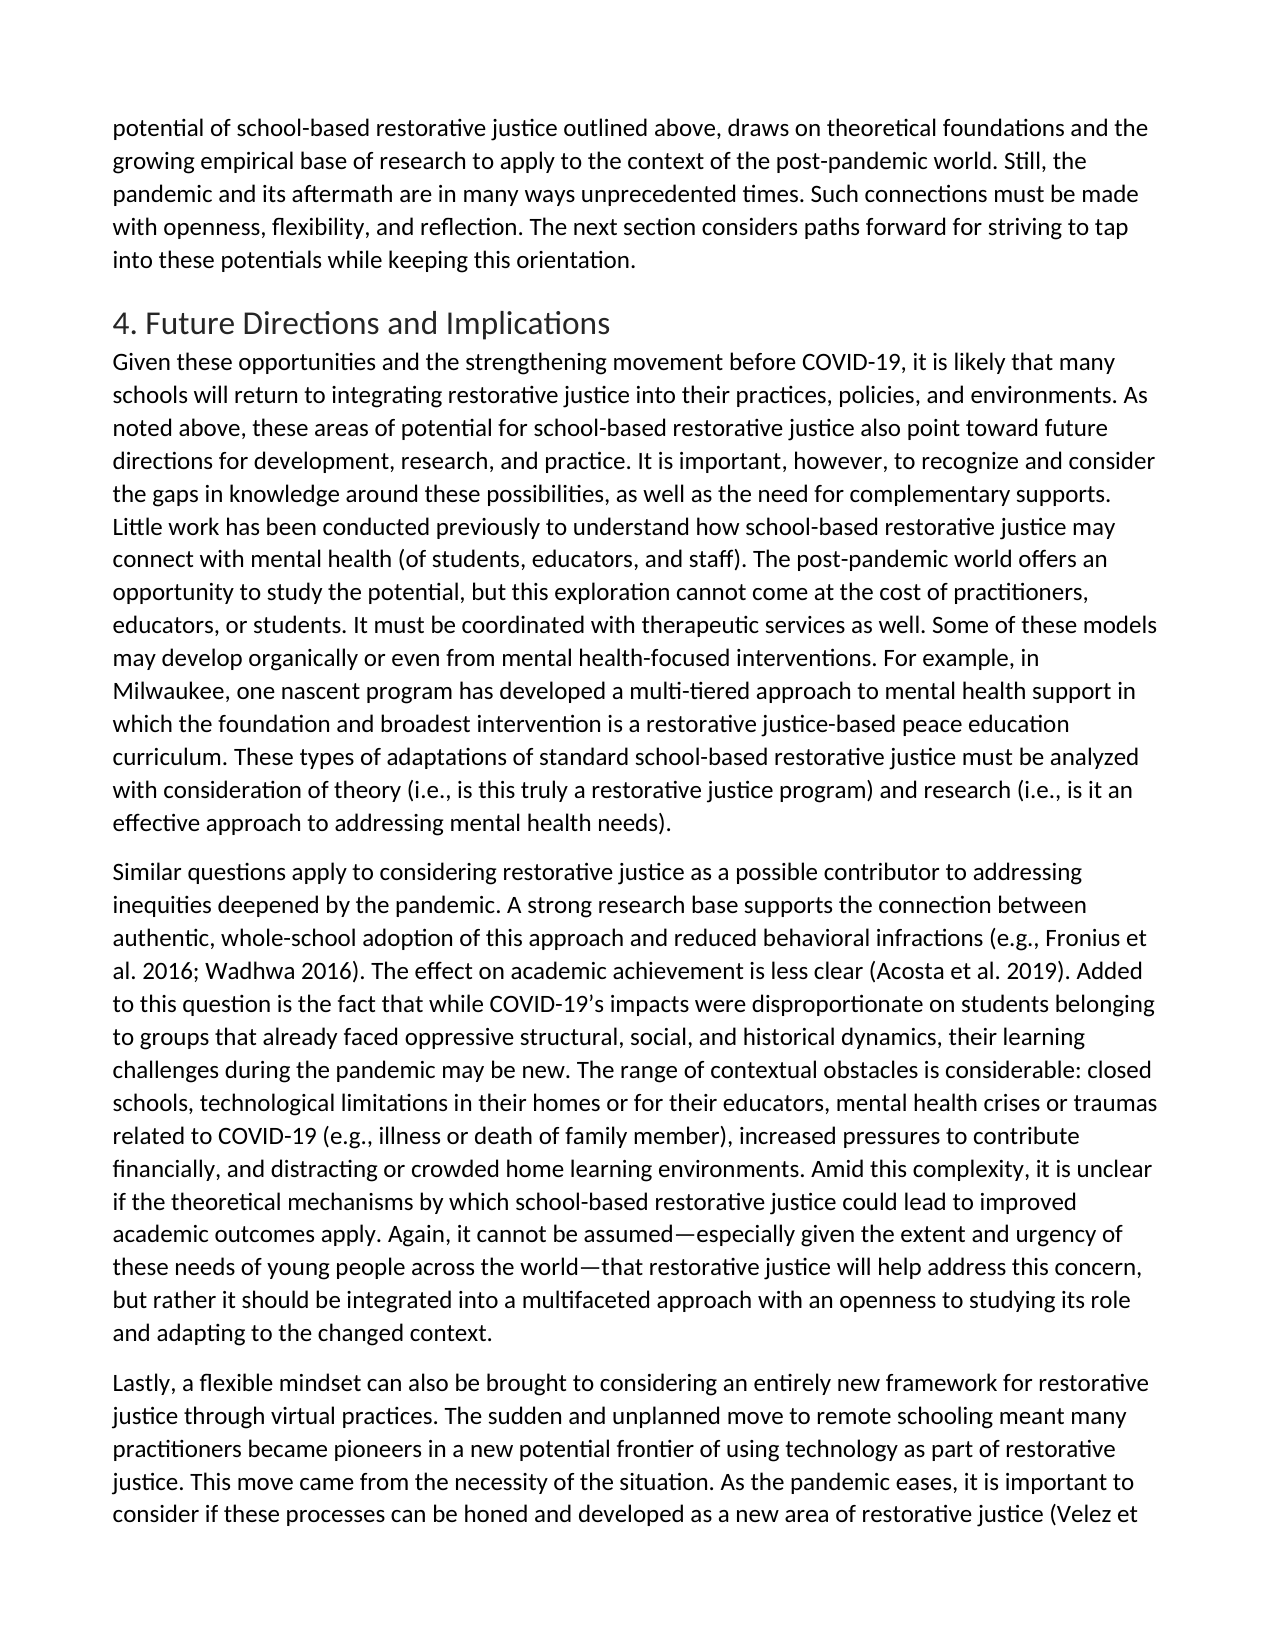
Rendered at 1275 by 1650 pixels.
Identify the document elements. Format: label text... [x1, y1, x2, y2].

subtitle 4. Future Directions and Implications [112, 302, 1162, 343]
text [112, 1367, 1162, 1529]
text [112, 112, 1162, 275]
text Given these opportunities and the strengthening movement before COVID-19, it is likely that many schools will return to integrating restorative justice into their practices, policies, and environments. As noted above, these areas of potential for school-based restorative justice also point toward future directions for development, research, and practice. It is important, however, to recognize and consider the gaps in knowledge around these possibilities, as well as the need for complementary supports. Little work has been conducted previously to understand how school-based restorative justice may connect with mental health (of students, educators, and staff). The post-pandemic world offers an opportunity to study the potential, but this exploration cannot come at the cost of practitioners, educators, or students. It must be coordinated with therapeutic services as well. Some of these models may develop organically or even from mental health-focused interventions. For example, in Milwaukee, one nascent program has developed a multi-tiered approach to mental health support in which the foundation and broadest intervention is a restorative justice-based peace education curriculum. These types of adaptations of standard school-based restorative justice must be analyzed with consideration of theory (i.e., is this truly a restorative justice program) and research (i.e., is it an effective approach to addressing mental health needs). [112, 346, 1162, 837]
text Similar questions apply to considering restorative justice as a possible contributor to addressing inequities deepened by the pandemic. A strong research base supports the connection between authentic, whole-school adoption of this approach and reduced behavioral infractions (e.g., Fronius et al. 2016; Wadhwa 2016). The effect on academic achievement is less clear (Acosta et al. 2019). Added to this question is the fact that while COVID-19’s impacts were disproportionate on students belonging to groups that already faced oppressive structural, social, and historical dynamics, their learning challenges during the pandemic may be new. The range of contextual obstacles is considerable: closed schools, technological limitations in their homes or for their educators, mental health crises or traumas related to COVID-19 (e.g., illness or death of family member), increased pressures to contribute financially, and distracting or crowded home learning environments. Amid this complexity, it is unclear if the theoretical mechanisms by which school-based restorative justice could lead to improved academic outcomes apply. Again, it cannot be assumed—especially given the extent and urgency of these needs of young people across the world—that restorative justice will help address this concern, but rather it should be integrated into a multifaceted approach with an openness to studying its role and adapting to the changed context. [112, 856, 1162, 1348]
